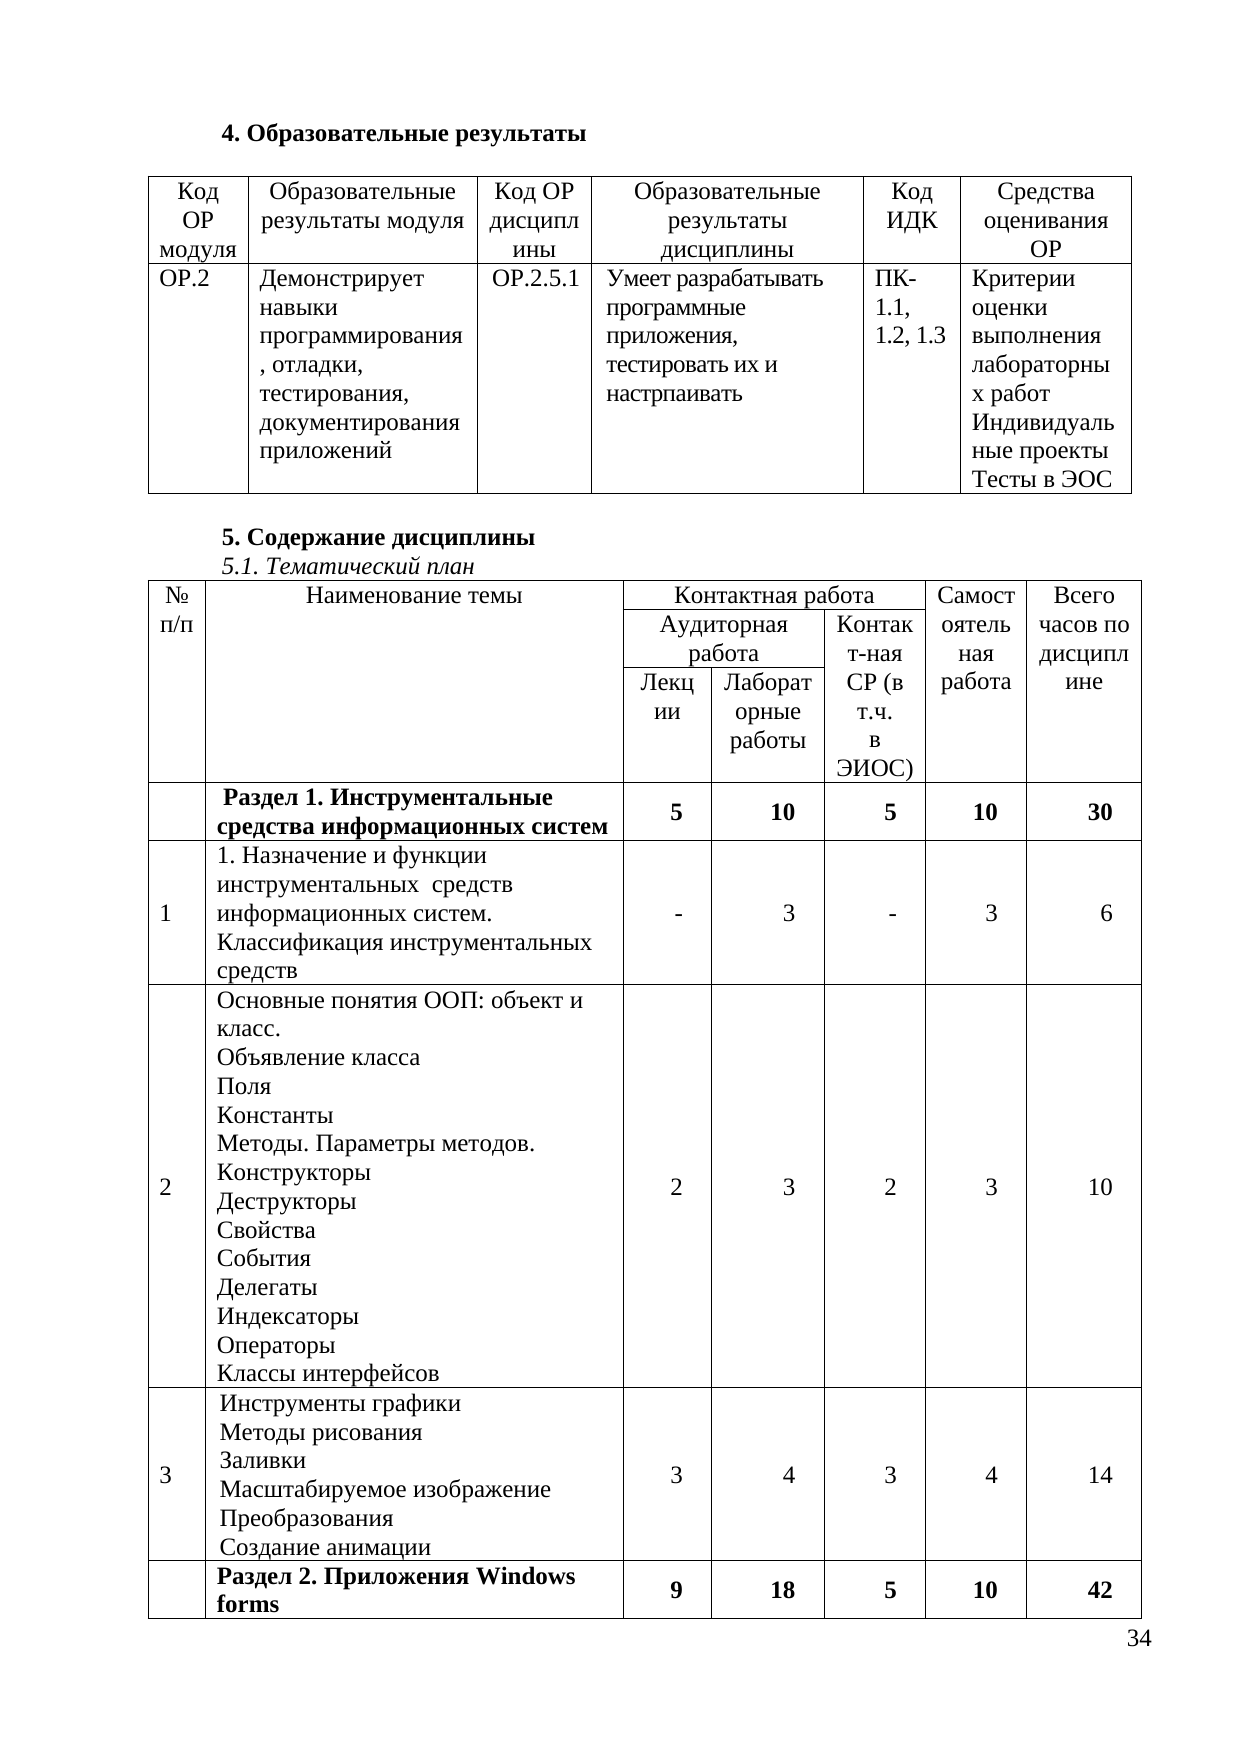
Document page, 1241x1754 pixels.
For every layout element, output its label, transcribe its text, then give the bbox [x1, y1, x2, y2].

table_cell 42 [1027, 1561, 1141, 1618]
table_cell ОР.2.5.1 [478, 264, 591, 493]
table_cell 2 [149, 985, 205, 1387]
table_cell ОР.2 [149, 264, 248, 493]
table_cell 3 [149, 1388, 205, 1560]
table_cell Аудиторная работа [624, 610, 824, 667]
table_cell 3 [825, 1388, 925, 1560]
table_cell - [624, 841, 711, 984]
table_cell Основные понятия ООП: объект и класс. Объявление класса Поля Константы Методы. Параметры методов. Конструкторы Деструкторы Свойства События Делегаты Индексаторы Операторы Классы интерфейсов [206, 985, 623, 1387]
table_cell 6 [1027, 841, 1141, 984]
table_cell 2 [825, 985, 925, 1387]
table_cell Критерии оценки выполнения лабораторных работ Индивидуальные проекты Тесты в ЭОС [961, 264, 1131, 493]
table_cell 4 [712, 1388, 824, 1560]
table_header Код ИДК [864, 177, 960, 262]
table_cell 3 [926, 841, 1026, 984]
table_cell 10 [1027, 985, 1141, 1387]
text 5. Содержание дисциплины [148, 522, 1152, 551]
table_header Всего часов по дисциплине [1027, 581, 1141, 782]
table_cell Лабораторные работы [712, 668, 824, 782]
table_cell Раздел 2. Приложения Windows forms [206, 1561, 623, 1618]
table_cell [149, 783, 205, 840]
table_header Образовательные результаты дисциплины [592, 177, 863, 262]
table_cell 5 [825, 783, 925, 840]
table_cell - [825, 841, 925, 984]
table_cell 3 [712, 985, 824, 1387]
text 5.1. Тематический план [148, 551, 1152, 580]
table_cell 2 [624, 985, 711, 1387]
table_header Код ОР модуля [149, 177, 248, 262]
table_cell 10 [926, 783, 1026, 840]
table_cell Контакт-ная СР (в т.ч. в ЭИОС) [825, 610, 925, 782]
table_header Самостоятельная работа [926, 581, 1026, 782]
table_cell 5 [825, 1561, 925, 1618]
table_cell 3 [926, 985, 1026, 1387]
table_header Код ОР дисциплины [478, 177, 591, 262]
text 4. Образовательные результаты [148, 118, 1152, 147]
table_cell Лекции [624, 668, 711, 782]
table_cell Раздел 1. Инструментальные средства информационных систем [206, 783, 623, 840]
table_cell [149, 1561, 205, 1618]
table_cell ПК-1.1, 1.2, 1.3 [864, 264, 960, 493]
table_cell 3 [624, 1388, 711, 1560]
table_header Контактная работа [624, 581, 925, 609]
table_cell 10 [926, 1561, 1026, 1618]
table_header Средства оценивания ОР [961, 177, 1131, 262]
table_header № п/п [149, 581, 205, 782]
table_cell Демонстрирует навыки программирования, отладки, тестирования, документирования приложений [249, 264, 477, 493]
table_cell 3 [712, 841, 824, 984]
table_cell 18 [712, 1561, 824, 1618]
table_cell 10 [712, 783, 824, 840]
table_cell 5 [624, 783, 711, 840]
table_header Наименование темы [206, 581, 623, 782]
table_header Образовательные результаты модуля [249, 177, 477, 262]
table_cell 9 [624, 1561, 711, 1618]
table_cell Инструменты графики Методы рисования Заливки Масштабируемое изображение Преобразования Создание анимации [206, 1388, 623, 1560]
table_cell 30 [1027, 783, 1141, 840]
table_cell Назначение и функции инструментальных средств информационных систем. Классификация инструментальных средств [206, 841, 623, 984]
table_cell 4 [926, 1388, 1026, 1560]
table_cell 14 [1027, 1388, 1141, 1560]
table_cell 1 [149, 841, 205, 984]
table_cell Умеет разрабатывать программные приложения, тестировать их и настрпаивать [592, 264, 863, 493]
